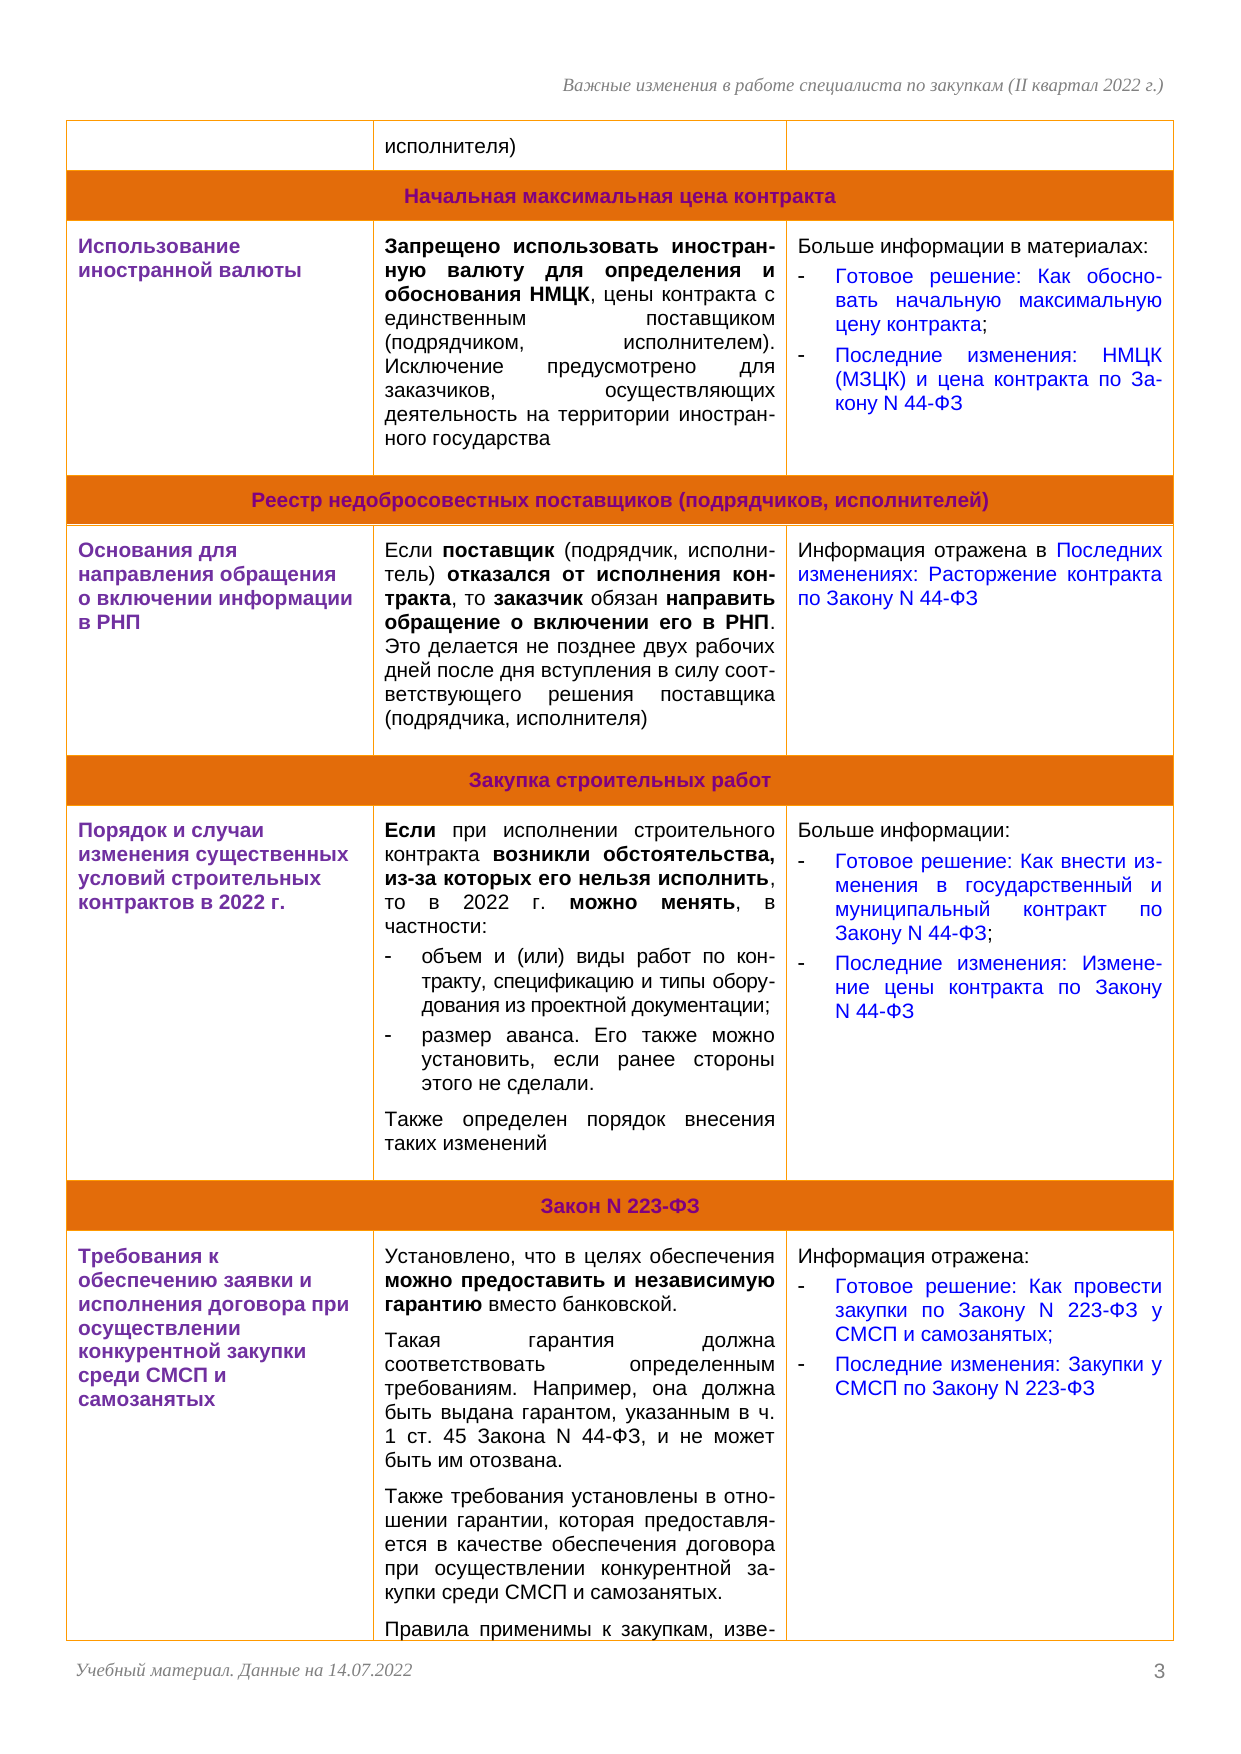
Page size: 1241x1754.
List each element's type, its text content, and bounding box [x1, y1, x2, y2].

table_cell Реестр недобросовестных поставщиков (подрядчиков, исполнителей) [67, 476, 1173, 524]
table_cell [787, 121, 1173, 170]
table_cell Больше информации: Готовое решение: Как внести изменения в государственный и муниципальный контракт по Закону N 44-ФЗ; Последние изменения: Изменение цены контракта по Закону N 44-ФЗ [787, 806, 1173, 1180]
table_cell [374, 121, 786, 170]
table_cell Если при исполнении строительного контракта возникли обстоятельства, из-за которых его нельзя исполнить, то в 2022 г. можно менять, в частности: объем и (или) виды работ по контракту, спецификацию и типы оборудования из проектной документации; размер аванса. Его также можно установить, если ранее стороны этого не сделали. Также определен порядок внесения таких изменений [374, 806, 786, 1180]
table_cell Больше информации в материалах: Готовое решение: Как обосновать начальную максимальную цену контракта; Последние изменения: НМЦК (МЗЦК) и цена контракта по Закону N 44-ФЗ [787, 221, 1173, 474]
table_cell Закупка строительных работ [67, 756, 1173, 805]
table_cell Информация отражена в Последних изменениях: Расторжение контракта по Закону N 44-ФЗ [787, 526, 1173, 755]
table_cell Порядок и случаи изменения существенных условий строительных контрактов в 2022 г. [67, 806, 373, 1180]
table_cell Если поставщик (подрядчик, исполнитель) отказался от исполнения контракта, то заказчик обязан направить обращение о включении его в РНП. Это делается не позднее двух рабочих дней после дня вступления в силу соответствующего решения поставщика (подрядчика, исполнителя) [374, 526, 786, 755]
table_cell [787, 1231, 1173, 1640]
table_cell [374, 1231, 786, 1640]
table_cell Запрещено использовать иностранную валюту для определения и обоснования НМЦК, цены контракта с единственным поставщиком (подрядчиком, исполнителем). Исключение предусмотрено для заказчиков, осуществляющих деятельность на территории иностранного государства [374, 221, 786, 474]
table_cell Использование иностранной валюты [67, 221, 373, 474]
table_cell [67, 1231, 373, 1640]
table_cell Закон N 223-ФЗ [67, 1181, 1173, 1230]
table_cell Начальная максимальная цена контракта [67, 171, 1173, 220]
table_cell Основания для направления обращения о включении информации в РНП [67, 526, 373, 755]
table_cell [67, 121, 373, 170]
